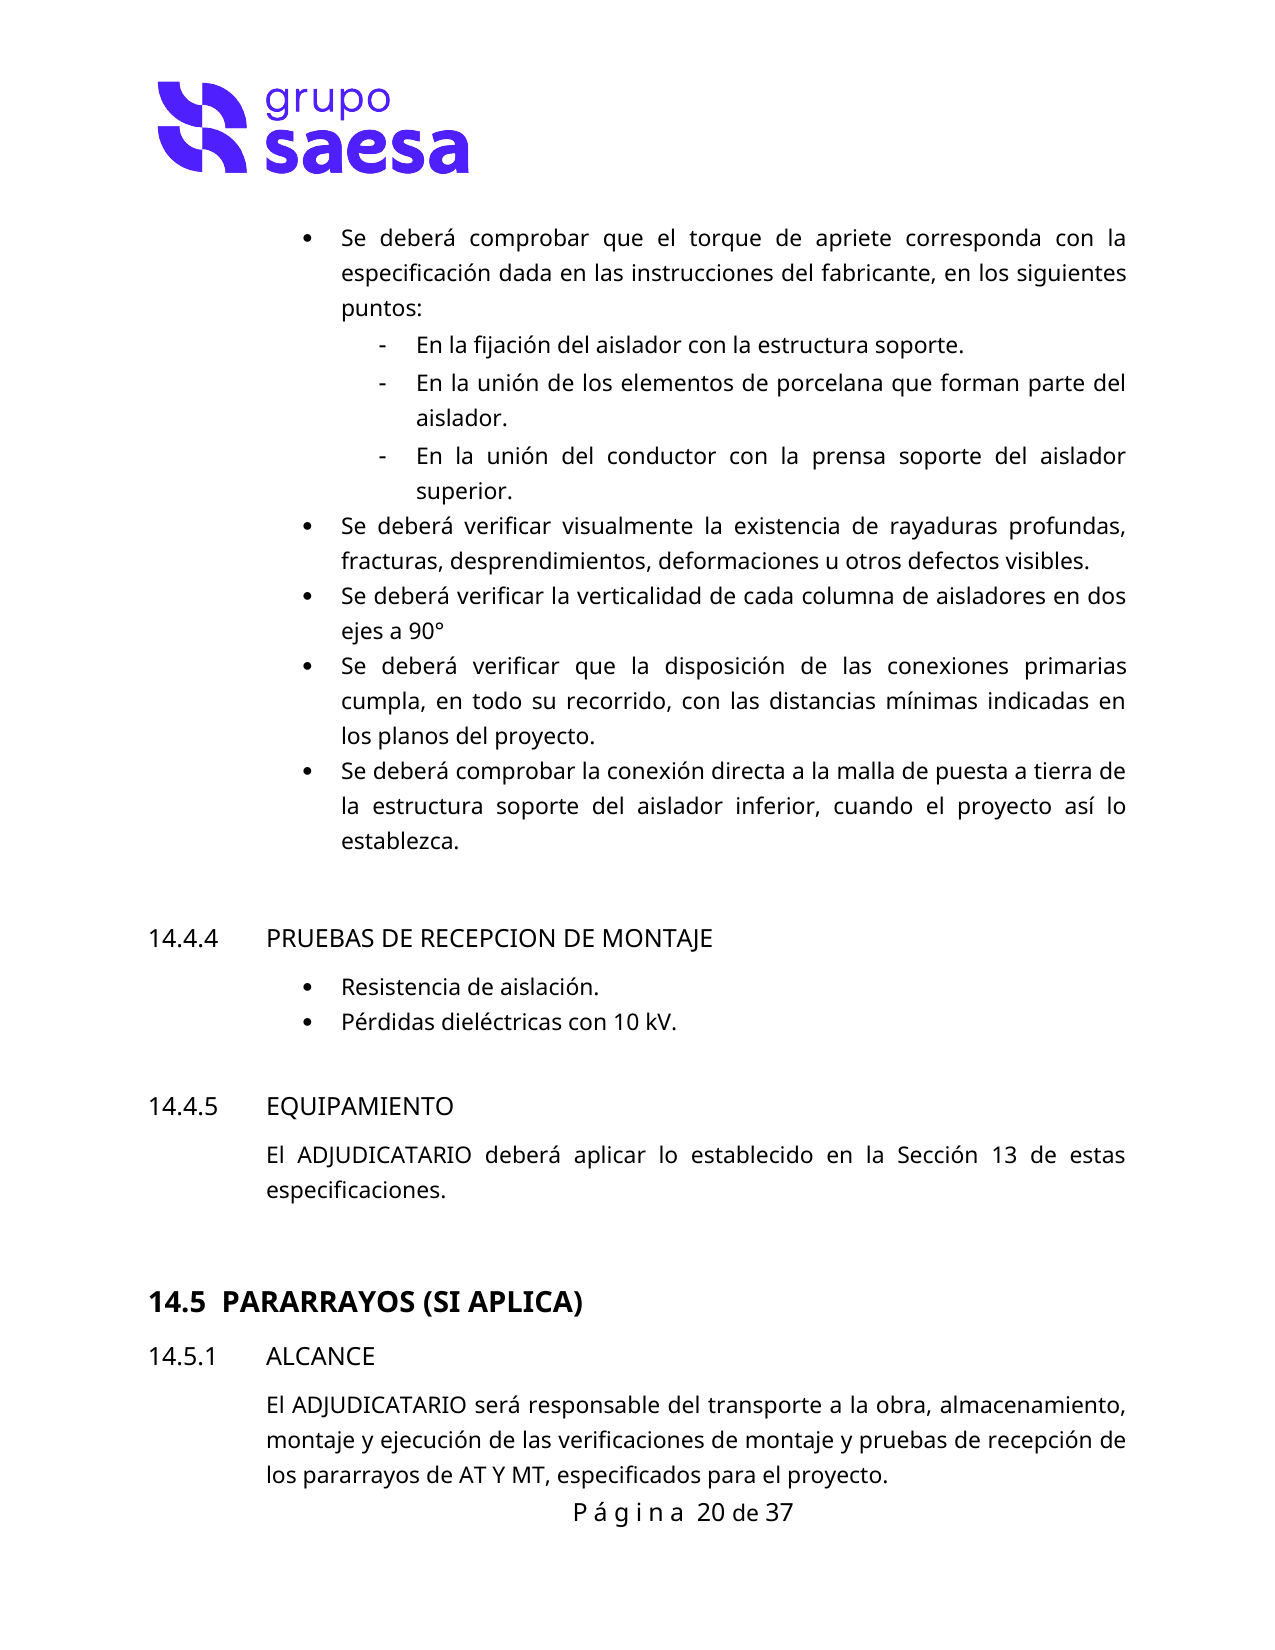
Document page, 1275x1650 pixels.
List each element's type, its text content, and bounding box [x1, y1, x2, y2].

list Resistencia de aislación. [303, 971, 1127, 1002]
picture [147, 73, 478, 177]
list Se deberá verificar la verticalidad de cada columna de aisladores en dos ejes a 90° [303, 580, 1127, 646]
subtitle EQUIPAMIENTO [148, 1088, 1127, 1122]
text El ADJUDICATARIO deberá aplicar lo establecido en la Sección 13 de estas especificaciones. [266, 1139, 1127, 1205]
list En la unión de los elementos de porcelana que forman parte del aislador. [378, 364, 1127, 434]
list Se deberá comprobar que el torque de apriete corresponda con la especificación dada en las instrucciones del fabricante, en los siguientes puntos: [303, 221, 1127, 323]
subtitle PRUEBAS DE RECEPCION DE MONTAJE [148, 920, 1127, 954]
text El ADJUDICATARIO será responsable del transporte a la obra, almacenamiento, montaje y ejecución de las verificaciones de montaje y pruebas de recepción de los pararrayos de AT Y MT, especificados para el proyecto. [266, 1389, 1127, 1490]
subtitle PARARRAYOS (SI APLICA) [148, 1281, 1127, 1321]
subtitle ALCANCE [148, 1338, 1127, 1372]
list En la fijación del aislador con la estructura soporte. [378, 326, 1127, 361]
list En la unión del conductor con la prensa soporte del aislador superior. [378, 437, 1127, 506]
list Pérdidas dieléctricas con 10 kV. [303, 1006, 1127, 1037]
list Se deberá verificar visualmente la existencia de rayaduras profundas, fracturas, desprendimientos, deformaciones u otros defectos visibles. [303, 510, 1127, 576]
list Se deberá verificar que la disposición de las conexiones primarias cumpla, en todo su recorrido, con las distancias mínimas indicadas en los planos del proyecto. [303, 650, 1127, 751]
list Se deberá comprobar la conexión directa a la malla de puesta a tierra de la estructura soporte del aislador inferior, cuando el proyecto así lo establezca. [303, 755, 1127, 856]
